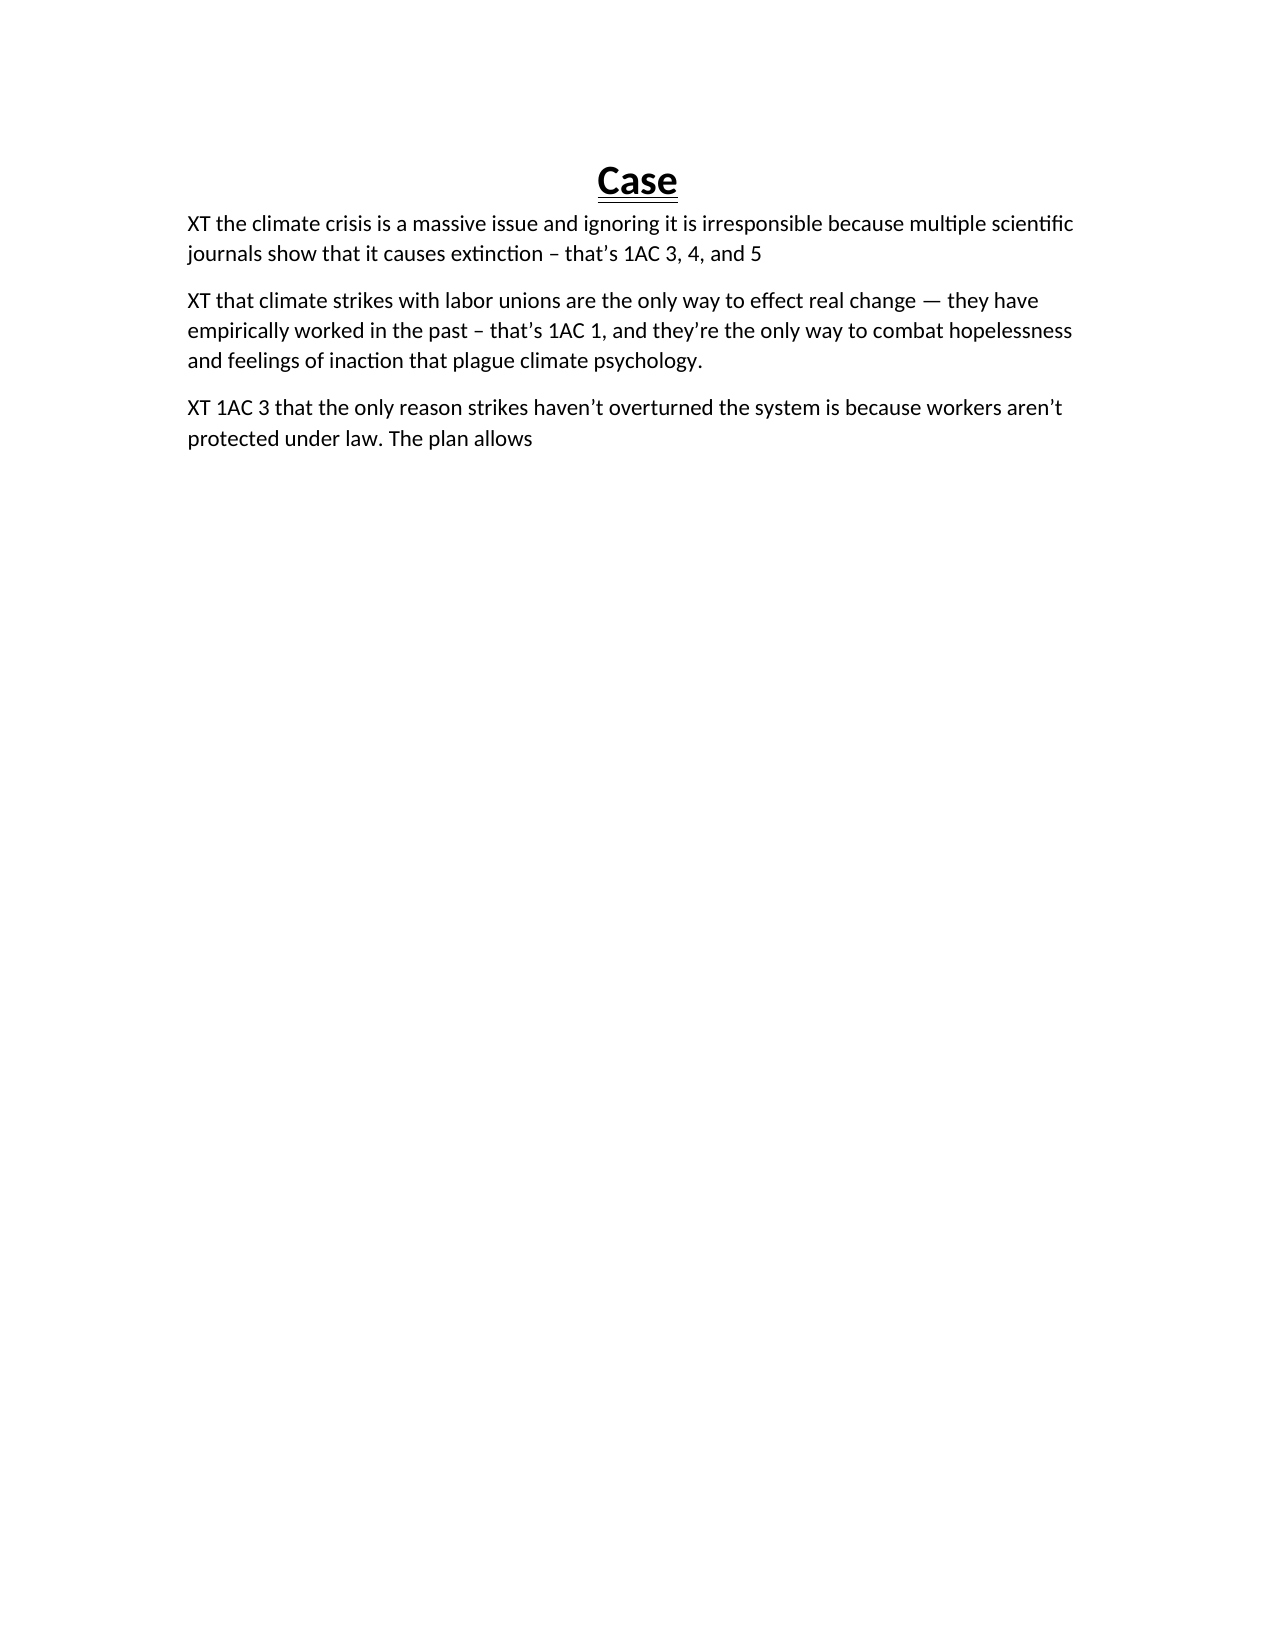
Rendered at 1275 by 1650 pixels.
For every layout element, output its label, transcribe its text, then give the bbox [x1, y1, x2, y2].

text XT the climate crisis is a massive issue and ignoring it is irresponsible because multiple scientific journals show that it causes extinction – that’s 1AC 3, 4, and 5 [187, 209, 1087, 267]
subtitle Case [187, 154, 1087, 205]
text XT that climate strikes with labor unions are the only way to effect real change — they have empirically worked in the past – that’s 1AC 1, and they’re the only way to combat hopelessness and feelings of inaction that plague climate psychology. [187, 286, 1087, 374]
text XT 1AC 3 that the only reason strikes haven’t overturned the system is because workers aren’t protected under law. The plan allows [187, 393, 1087, 452]
